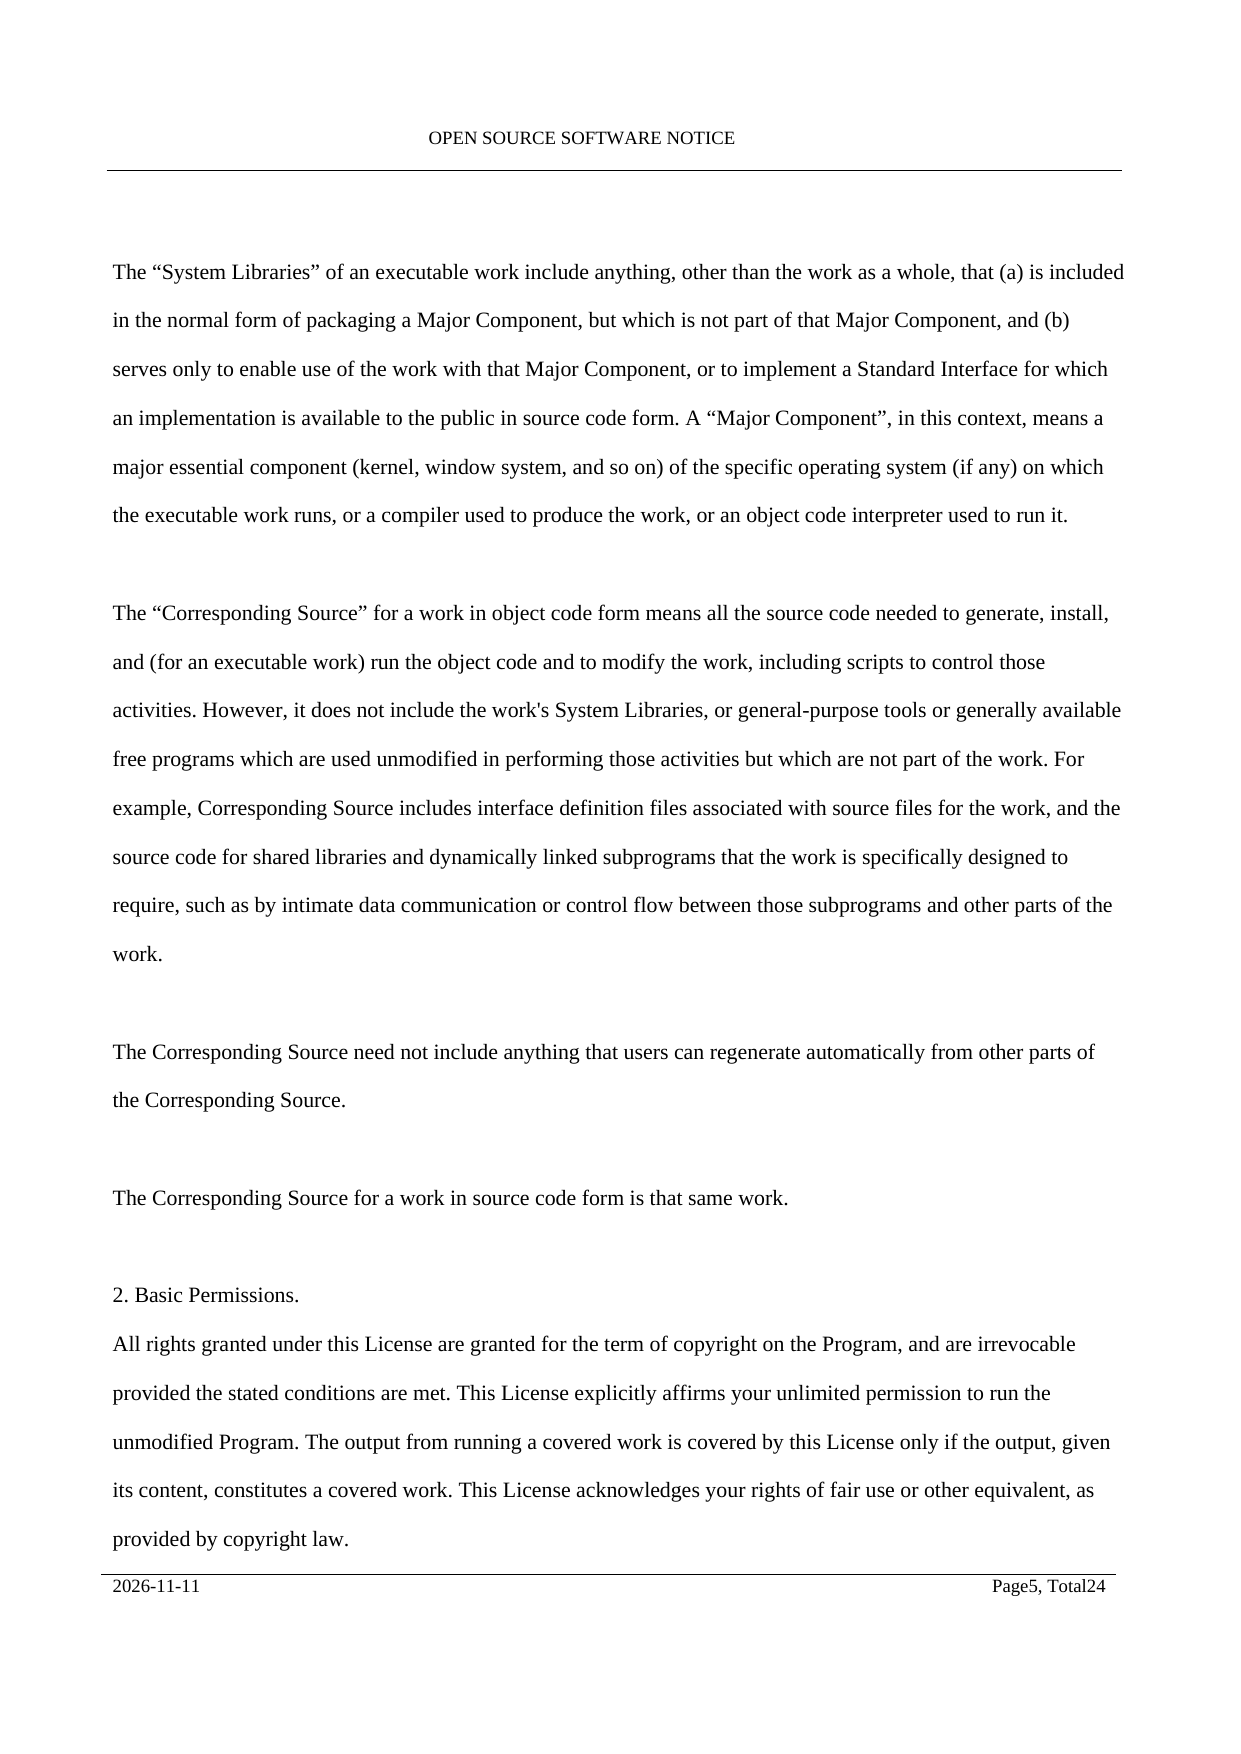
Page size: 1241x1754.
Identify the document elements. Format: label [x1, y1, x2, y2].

text [112, 206, 1128, 1555]
